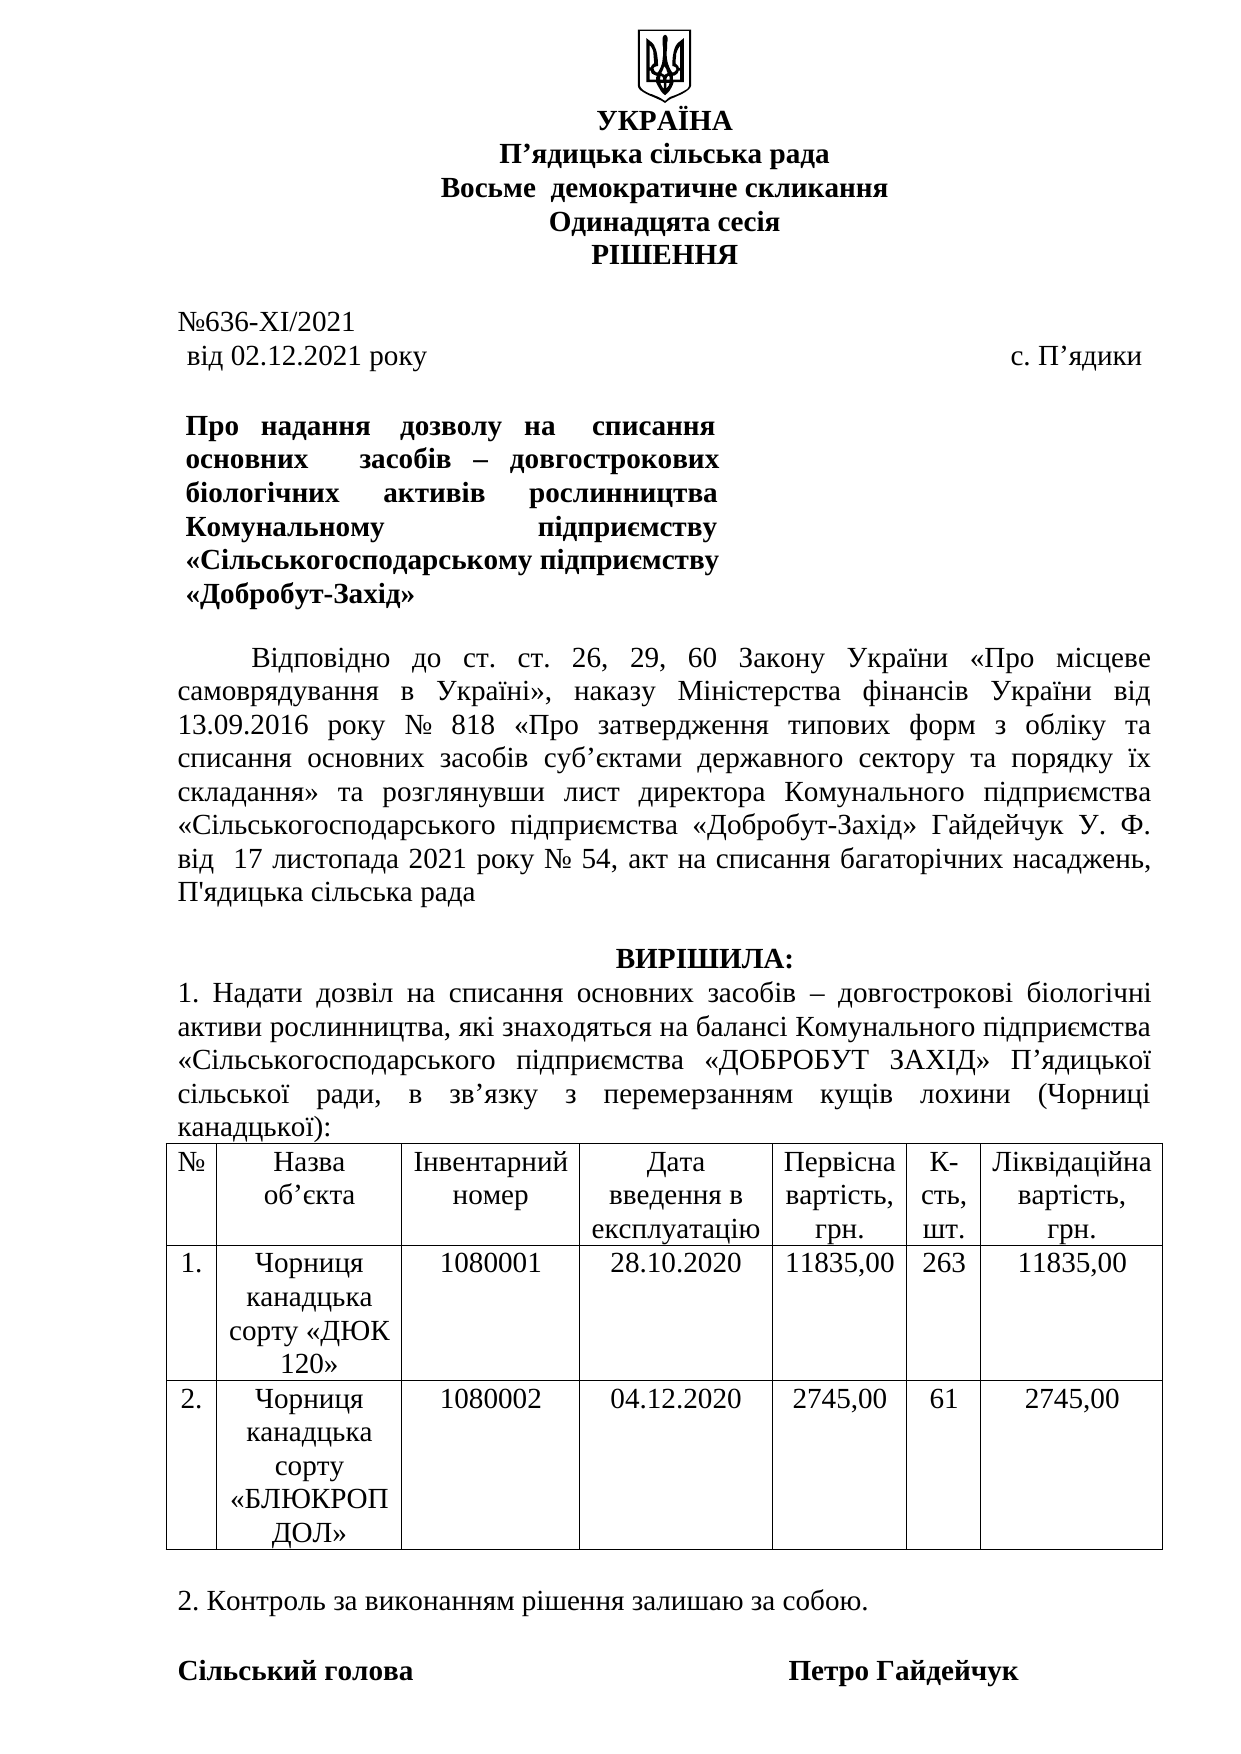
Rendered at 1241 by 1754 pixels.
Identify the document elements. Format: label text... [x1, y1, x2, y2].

text Сільський голова Петро Гайдейчук [177, 1653, 1152, 1686]
text П’ядицька сільська рада [177, 137, 1152, 170]
text УКРАЇНА [177, 103, 1152, 137]
table_header № [167, 1144, 216, 1244]
table_header Про надання дозволу на списання основних засобів – довгострокових біологічних активів рослинництва Комунальному підприємству «Сільськогосподарському підприємству «Добробут-Захід» [174, 408, 774, 609]
table_header К-сть, шт. [907, 1144, 980, 1244]
table_cell Чорниця канадцька сорту «ДЮК 120» [217, 1246, 401, 1380]
text Одинадцята сесія [177, 204, 1152, 237]
table_cell 11835,00 [773, 1246, 906, 1380]
table_cell 2745,00 [981, 1381, 1162, 1548]
table_cell 28.10.2020 [580, 1246, 772, 1380]
text від 02.12.2021 року с. П’ядики [177, 338, 1152, 371]
table_header Назва об’єкта [217, 1144, 401, 1244]
table_cell 61 [907, 1381, 980, 1548]
table_cell 1080002 [402, 1381, 579, 1548]
table_cell Чорниця канадцька сорту «БЛЮКРОП ДОЛ» [217, 1381, 401, 1548]
text №636-XI/2021 [177, 304, 1152, 338]
table_header Інвентарний номер [402, 1144, 579, 1244]
text РІШЕННЯ [177, 237, 1152, 271]
table_cell 263 [907, 1246, 980, 1380]
text 1. Надати дозвіл на списання основних засобів – довгострокові біологічні активи рослинництва, які знаходяться на балансі Комунального підприємства «Сільськогосподарського підприємства «ДОБРОБУТ ЗАХІД» П’ядицької сільської ради, в зв’язку з перемерзанням кущів лохини (Чорниці канадцької): [177, 975, 1152, 1143]
table_cell 2. [167, 1381, 216, 1548]
table_cell 1080001 [402, 1246, 579, 1380]
table_header Ліквідаційна вартість, грн. [981, 1144, 1162, 1244]
table_header Дата введення в експлуатацію [580, 1144, 772, 1244]
table_cell 1. [167, 1246, 216, 1380]
text Восьме демократичне скликання [177, 170, 1152, 204]
table_header Первісна вартість, грн. [773, 1144, 906, 1244]
table_cell 2745,00 [773, 1381, 906, 1548]
text ВИРІШИЛА: [177, 942, 1152, 975]
text Відповідно до ст. ст. 26, 29, 60 Закону України «Про місцеве самоврядування в Україні», наказу Міністерства фінансів України від 13.09.2016 року № 818 «Про затвердження типових форм з обліку та списання основних засобів суб’єктами державного сектору та порядку їх складання» та розглянувши лист директора Комунального підприємства «Сільськогосподарського підприємства «Добробут-Захід» Гайдейчук У. Ф. від 17 листопада 2021 року № 54, акт на списання багаторічних насаджень, П'ядицька сільська рада [177, 640, 1152, 908]
text 2. Контроль за виконанням рішення залишаю за собою. [177, 1583, 1152, 1617]
table_cell 04.12.2020 [580, 1381, 772, 1548]
table_cell 11835,00 [981, 1246, 1162, 1380]
